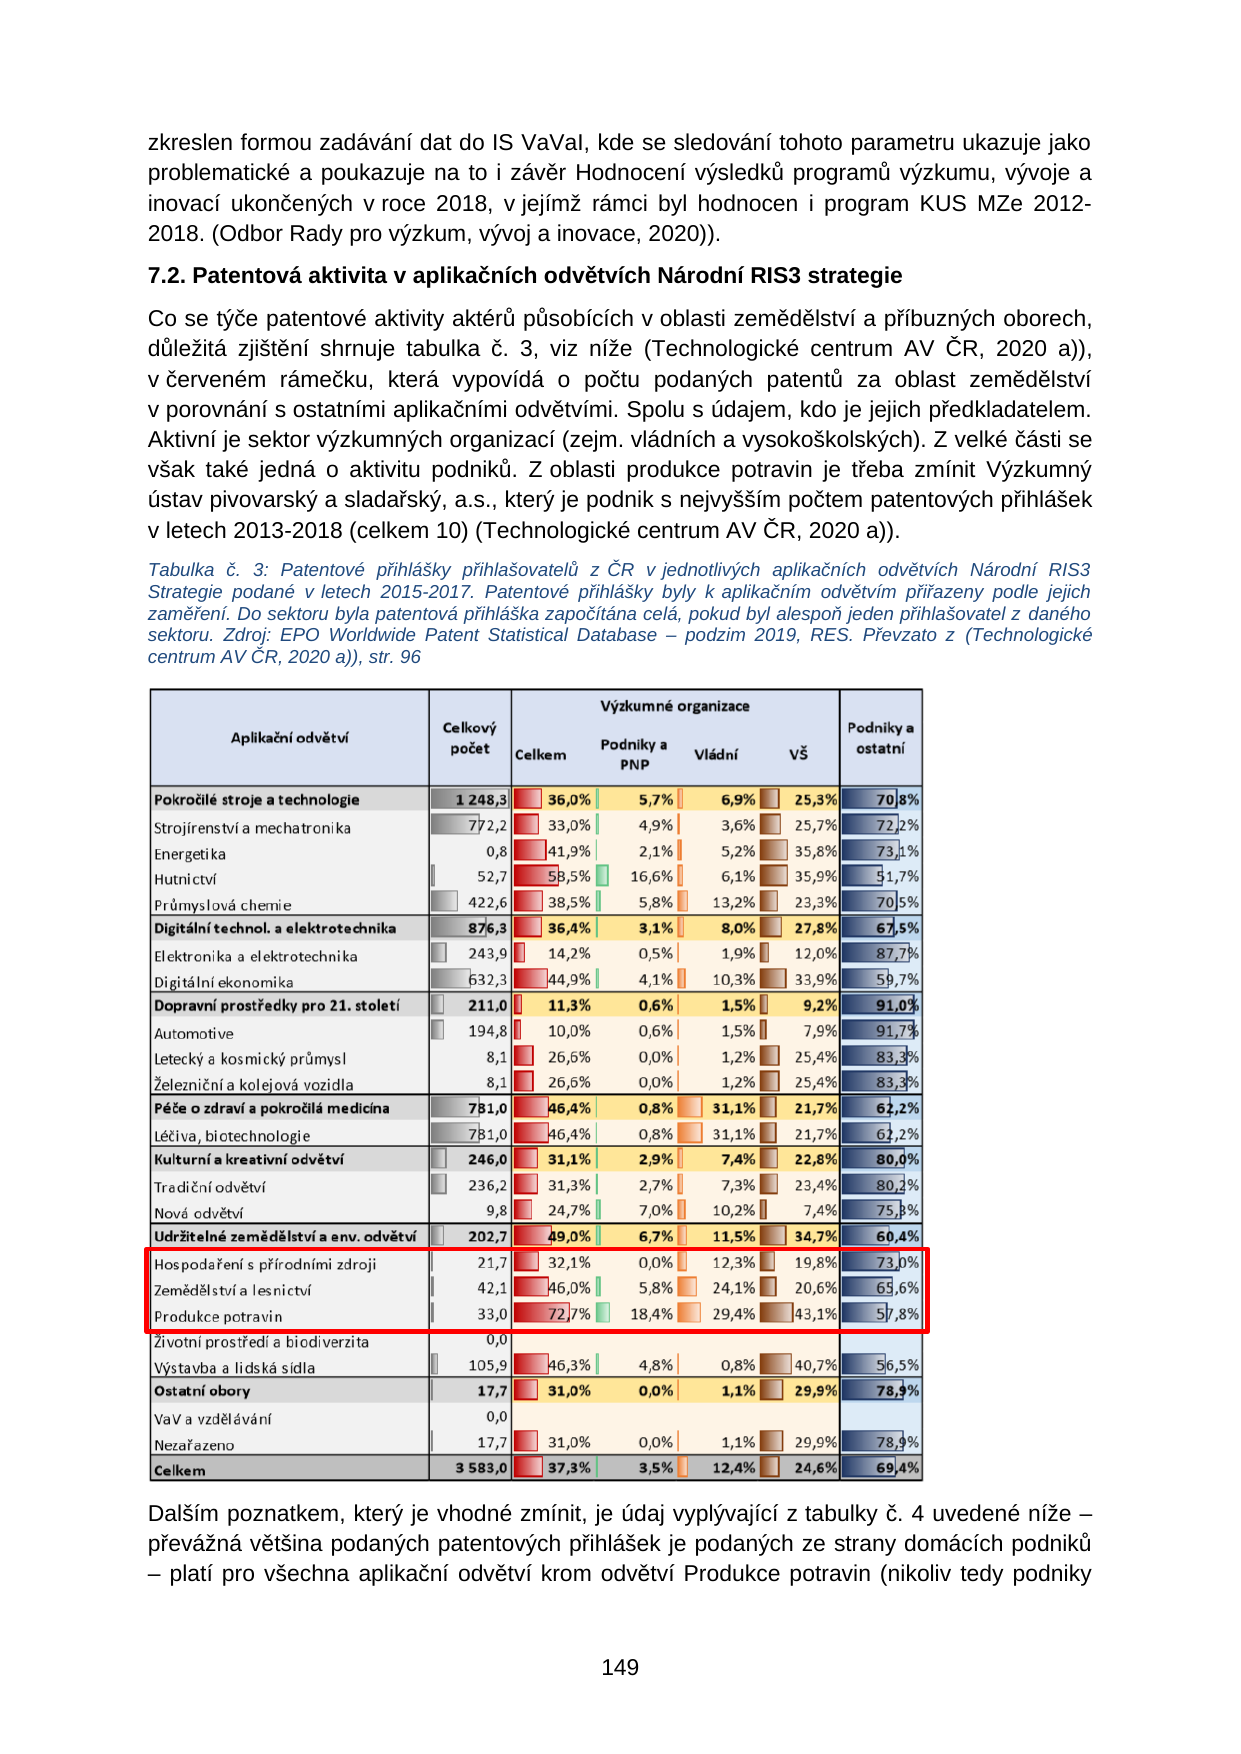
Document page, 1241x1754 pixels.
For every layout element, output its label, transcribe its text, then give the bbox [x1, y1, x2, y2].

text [148, 129, 1092, 246]
text Tabulka č. : Patentové přihlášky přihlašovatelů z ČR v jednotlivých aplikačních odvětvích Národní RIS3 Strategie podané v letech 2015-2017. Patentové přihlášky byly k aplikačním odvětvím přiřazeny podle jejich zaměření. Do sektoru byla patentová přihláška započítána celá, pokud byl alespoň jeden přihlašovatel z daného sektoru. Zdroj: EPO Worldwide Patent Statistical Database – podzim 2019, RES. Převzato z, str. 96 [148, 559, 1092, 667]
picture [147, 687, 929, 1247]
picture [149, 1251, 925, 1329]
picture [147, 1334, 929, 1484]
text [148, 1499, 1092, 1586]
text 7.2. Patentová aktivita v aplikačních odvětvích Národní RIS3 strategie [148, 262, 1092, 289]
text Co se týče patentové aktivity aktérů působících v oblasti zemědělství a příbuzných oborech, důležitá zjištění shrnuje tabulka č. 3, viz níže, v červeném rámečku, která vypovídá o počtu podaných patentů za oblast zemědělství v porovnání s ostatními aplikačními odvětvími. Spolu s údajem, kdo je jejich předkladatelem. Aktivní je sektor výzkumných organizací (zejm. vládních a vysokoškolských). Z velké části se však také jedná o aktivitu podniků. Z oblasti produkce potravin je třeba zmínit Výzkumný ústav pivovarský a sladařský, a.s., který je podnik s nejvyšším počtem patentových přihlášek v letech 2013-2018 (celkem 10). [148, 305, 1092, 543]
